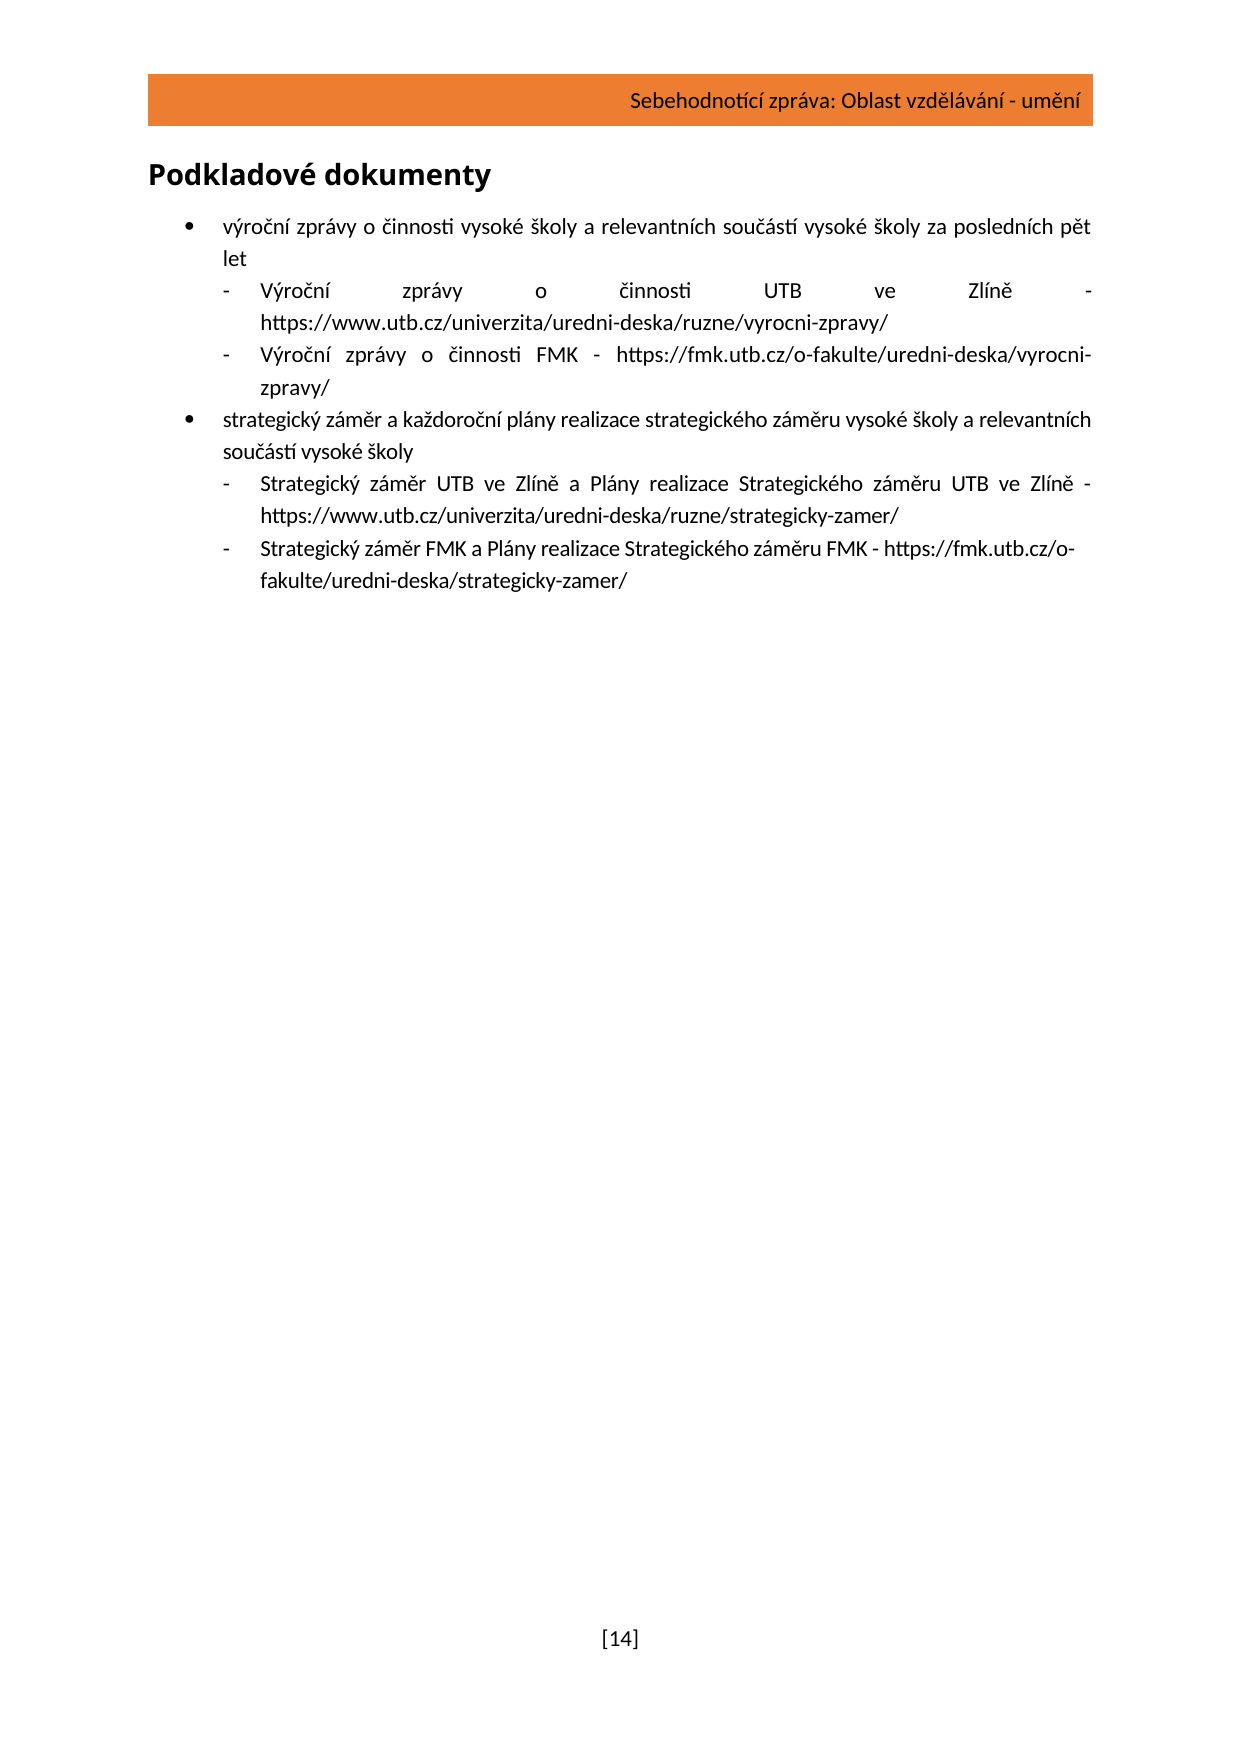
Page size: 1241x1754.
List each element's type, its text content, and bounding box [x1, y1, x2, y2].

list výroční zprávy o činnosti vysoké školy a relevantních součástí vysoké školy za posledních pět let [185, 212, 1092, 272]
list strategický záměr a každoroční plány realizace strategického záměru vysoké školy a relevantních součástí vysoké školy [185, 405, 1093, 465]
list Strategický záměr FMK a Plány realizace Strategického záměru FMK - https://fmk.utb.cz/o-fakulte/uredni-deska/strategicky-zamer/ [223, 534, 1093, 594]
list Výroční zprávy o činnosti FMK - https://fmk.utb.cz/o-fakulte/uredni-deska/vyrocni-zpravy/ [223, 341, 1092, 401]
list Výroční zprávy o činnosti UTB ve Zlíně - https://www.utb.cz/univerzita/uredni-deska/ruzne/vyrocni-zpravy/ [223, 276, 1092, 336]
text Podkladové dokumenty [148, 154, 1093, 193]
list Strategický záměr UTB ve Zlíně a Plány realizace Strategického záměru UTB ve Zlíně -https://www.utb.cz/univerzita/uredni-deska/ruzne/strategicky-zamer/ [223, 469, 1093, 529]
